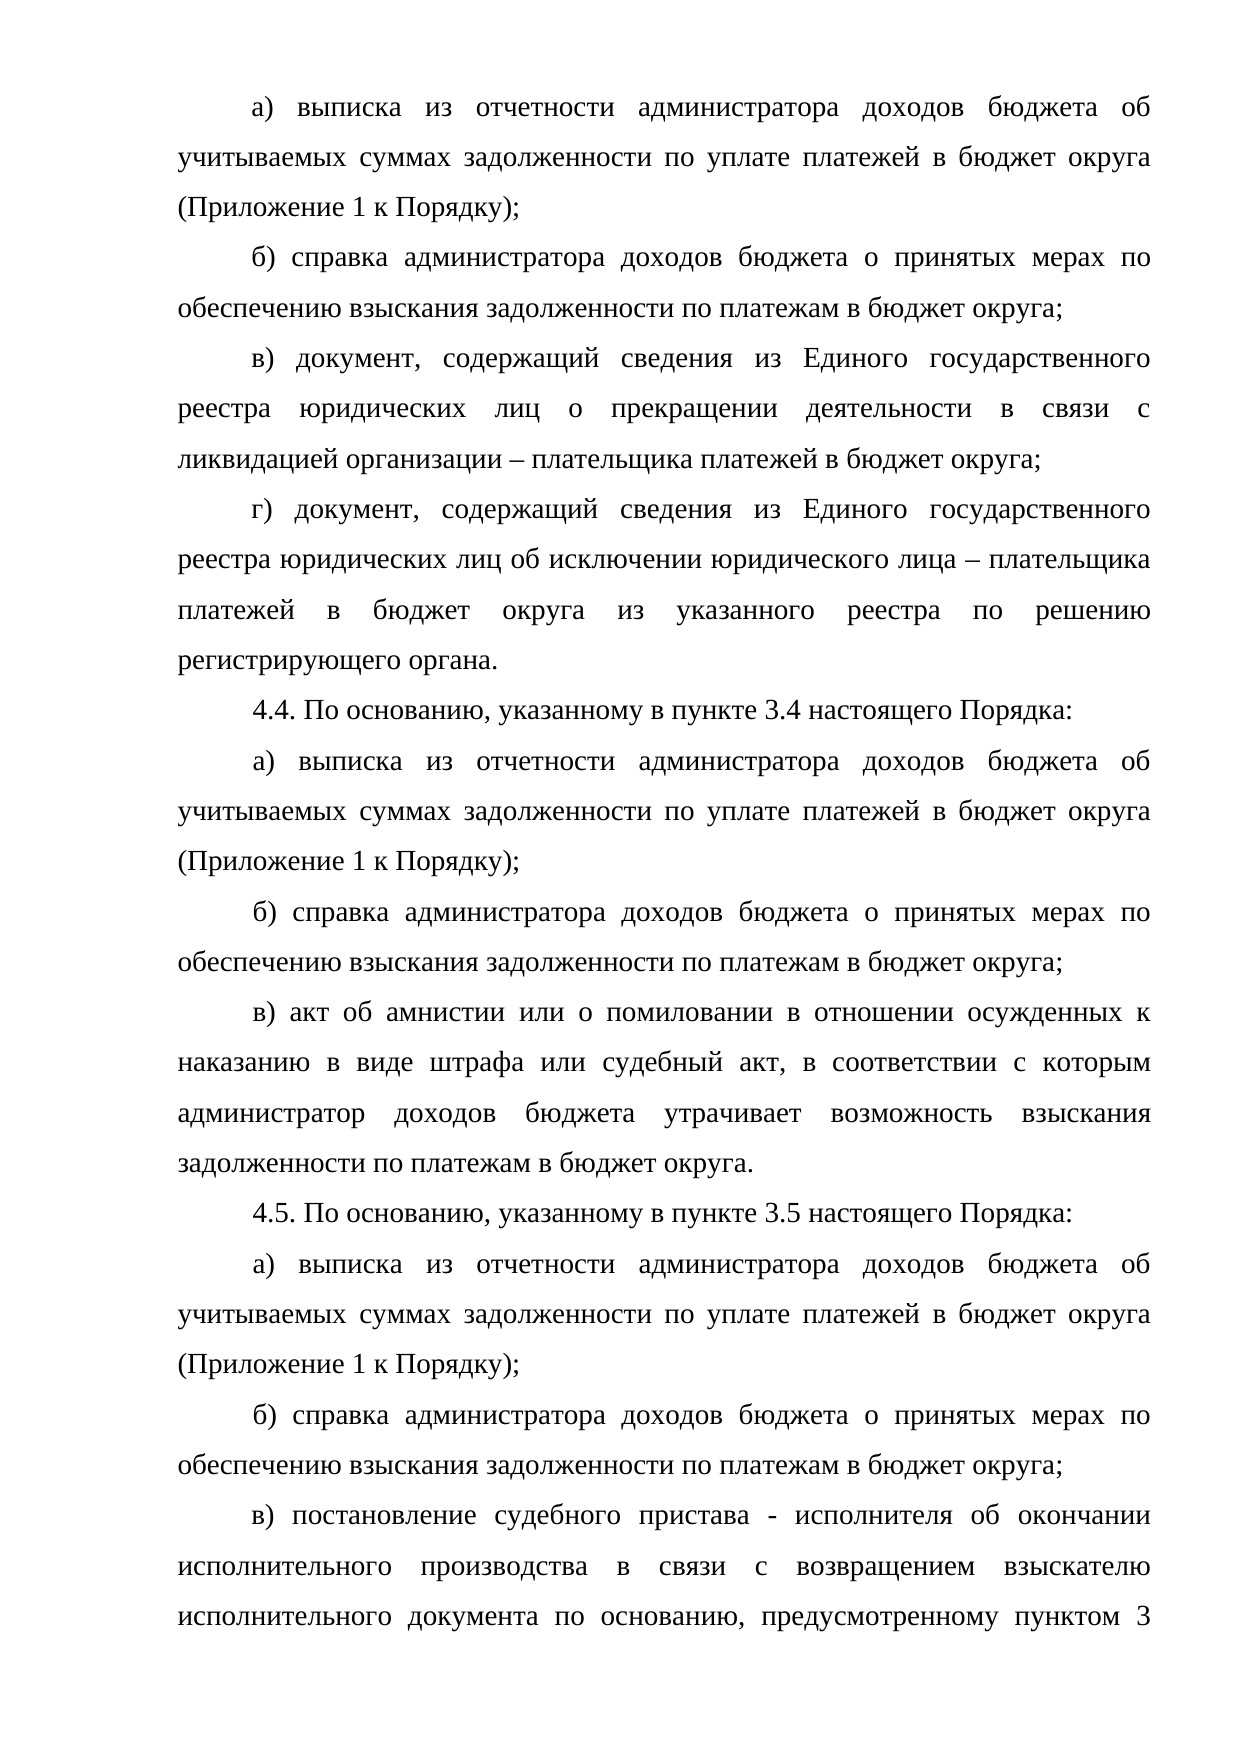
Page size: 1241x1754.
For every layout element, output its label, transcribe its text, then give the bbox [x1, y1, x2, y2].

text в) документ, содержащий сведения из Единого государственного реестра юридических лиц о прекращении деятельности в связи с ликвидацией организации – плательщика платежей в бюджет округа; [177, 340, 1152, 474]
text б) справка администратора доходов бюджета о принятых мерах по обеспечению взыскания задолженности по платежам в бюджет округа; [177, 239, 1152, 323]
text в) акт об амнистии или о помиловании в отношении осужденных к наказанию в виде штрафа или судебный акт, в соответствии с которым администратор доходов бюджета утрачивает возможность взыскания задолженности по платежам в бюджет округа. [177, 994, 1152, 1179]
text б) справка администратора доходов бюджета о принятых мерах по обеспечению взыскания задолженности по платежам в бюджет округа; [177, 1397, 1152, 1481]
text 4.4. По основанию, указанному в пункте 3.4 настоящего Порядка: [177, 692, 1152, 726]
text 4.5. По основанию, указанному в пункте 3.5 настоящего Порядка: [177, 1196, 1152, 1229]
text г) документ, содержащий сведения из Единого государственного реестра юридических лиц об исключении юридического лица – плательщика платежей в бюджет округа из указанного реестра по решению регистрирующего органа. [177, 491, 1152, 676]
text б) справка администратора доходов бюджета о принятых мерах по обеспечению взыскания задолженности по платежам в бюджет округа; [177, 894, 1152, 977]
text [177, 1497, 1152, 1632]
